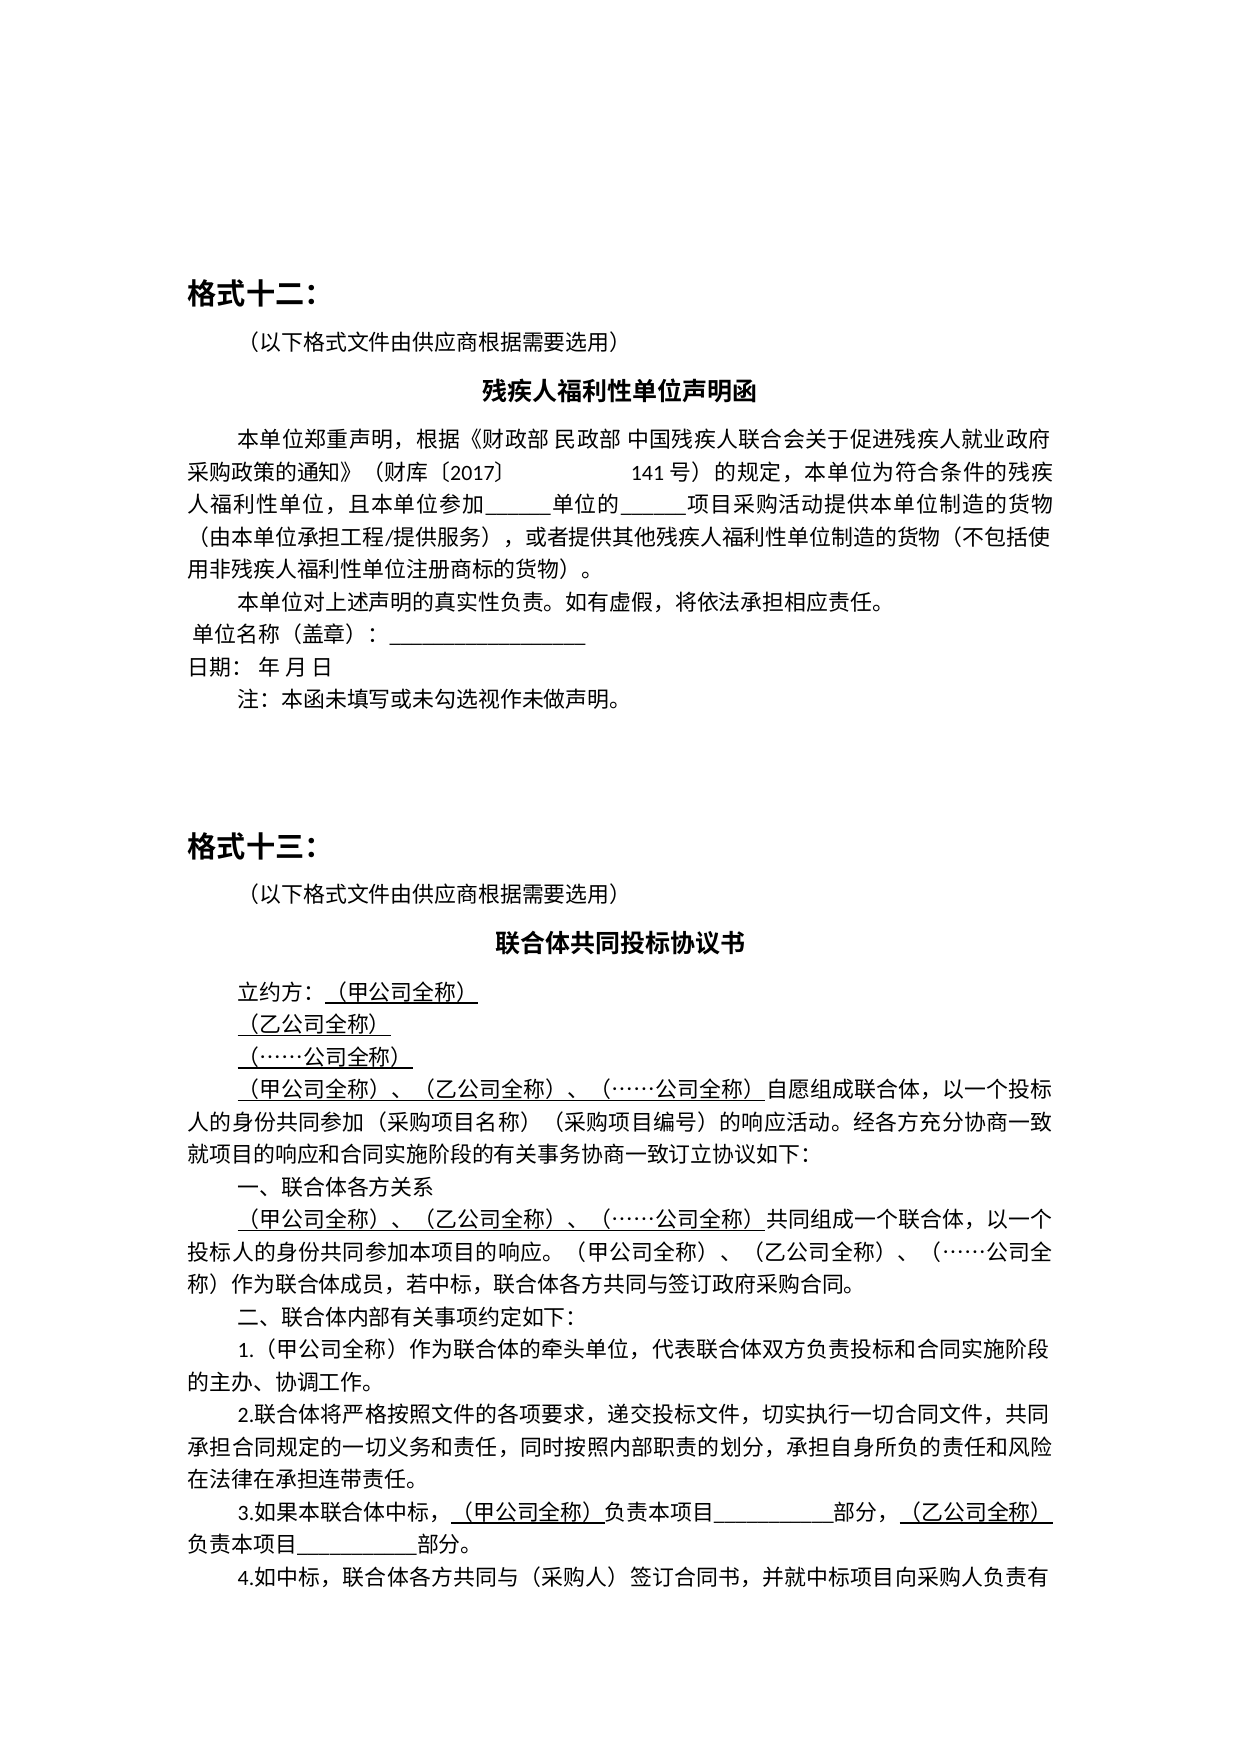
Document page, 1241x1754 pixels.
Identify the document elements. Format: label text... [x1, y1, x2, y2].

text 2.联合体将严格按照文件的各项要求，递交投标文件，切实执行一切合同文件，共同承担合同规定的一切义务和责任，同时按照内部职责的划分，承担自身所负的责任和风险，在法律在承担连带责任。 [187, 1397, 1053, 1494]
text （甲公司全称）、（乙公司全称）、（……公司全称）共同组成一个联合体，以一个投标人的身份共同参加本项目的响应。（甲公司全称）、（乙公司全称）、（……公司全称）作为联合体成员，若中标，联合体各方共同与签订政府采购合同。 [187, 1202, 1053, 1299]
text 一、联合体各方关系 [187, 1169, 1053, 1202]
text 联合体共同投标协议书 [187, 909, 1053, 974]
text 本单位对上述声明的真实性负责。如有虚假，将依法承担相应责任。 [187, 584, 1053, 617]
text 日期： 年 月 日 [187, 649, 1053, 682]
text （……公司全称） [187, 1039, 1053, 1072]
text 立约方：（甲公司全称） [187, 974, 1053, 1007]
text （甲公司全称）、（乙公司全称）、（……公司全称）自愿组成联合体，以一个投标人的身份共同参加（采购项目名称）（采购项目编号）的响应活动。经各方充分协商一致，就项目的响应和合同实施阶段的有关事务协商一致订立协议如下： [187, 1072, 1053, 1169]
text 本单位郑重声明，根据《财政部 民政部 中国残疾人联合会关于促进残疾人就业政府采购政策的通知》（财库〔2017〕 141号）的规定，本单位为符合条件的残疾人福利性单位，且本单位参加______单位的______项目采购活动提供本单位制造的货物（由本单位承担工程/提供服务），或者提供其他残疾人福利性单位制造的货物（不包括使用非残疾人福利性单位注册商标的货物）。 [187, 422, 1053, 584]
text 格式十二： [187, 259, 1053, 324]
text 单位名称（盖章）：__________________ [187, 617, 1053, 649]
text 注：本函未填写或未勾选视作未做声明。 [187, 682, 1053, 714]
text （乙公司全称） [187, 1007, 1053, 1039]
text （以下格式文件由供应商根据需要选用） [187, 877, 1053, 909]
text 残疾人福利性单位声明函 [187, 357, 1053, 422]
text 二、联合体内部有关事项约定如下： [187, 1299, 1053, 1332]
text 3.如果本联合体中标，（甲公司全称）负责本项目___________部分，（乙公司全称）负责本项目___________部分。 [187, 1494, 1053, 1559]
text 1.（甲公司全称）作为联合体的牵头单位，代表联合体双方负责投标和合同实施阶段的主办、协调工作。 [187, 1332, 1053, 1397]
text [187, 1559, 1053, 1592]
text （以下格式文件由供应商根据需要选用） [187, 324, 1053, 357]
text 格式十三： [187, 812, 1053, 877]
